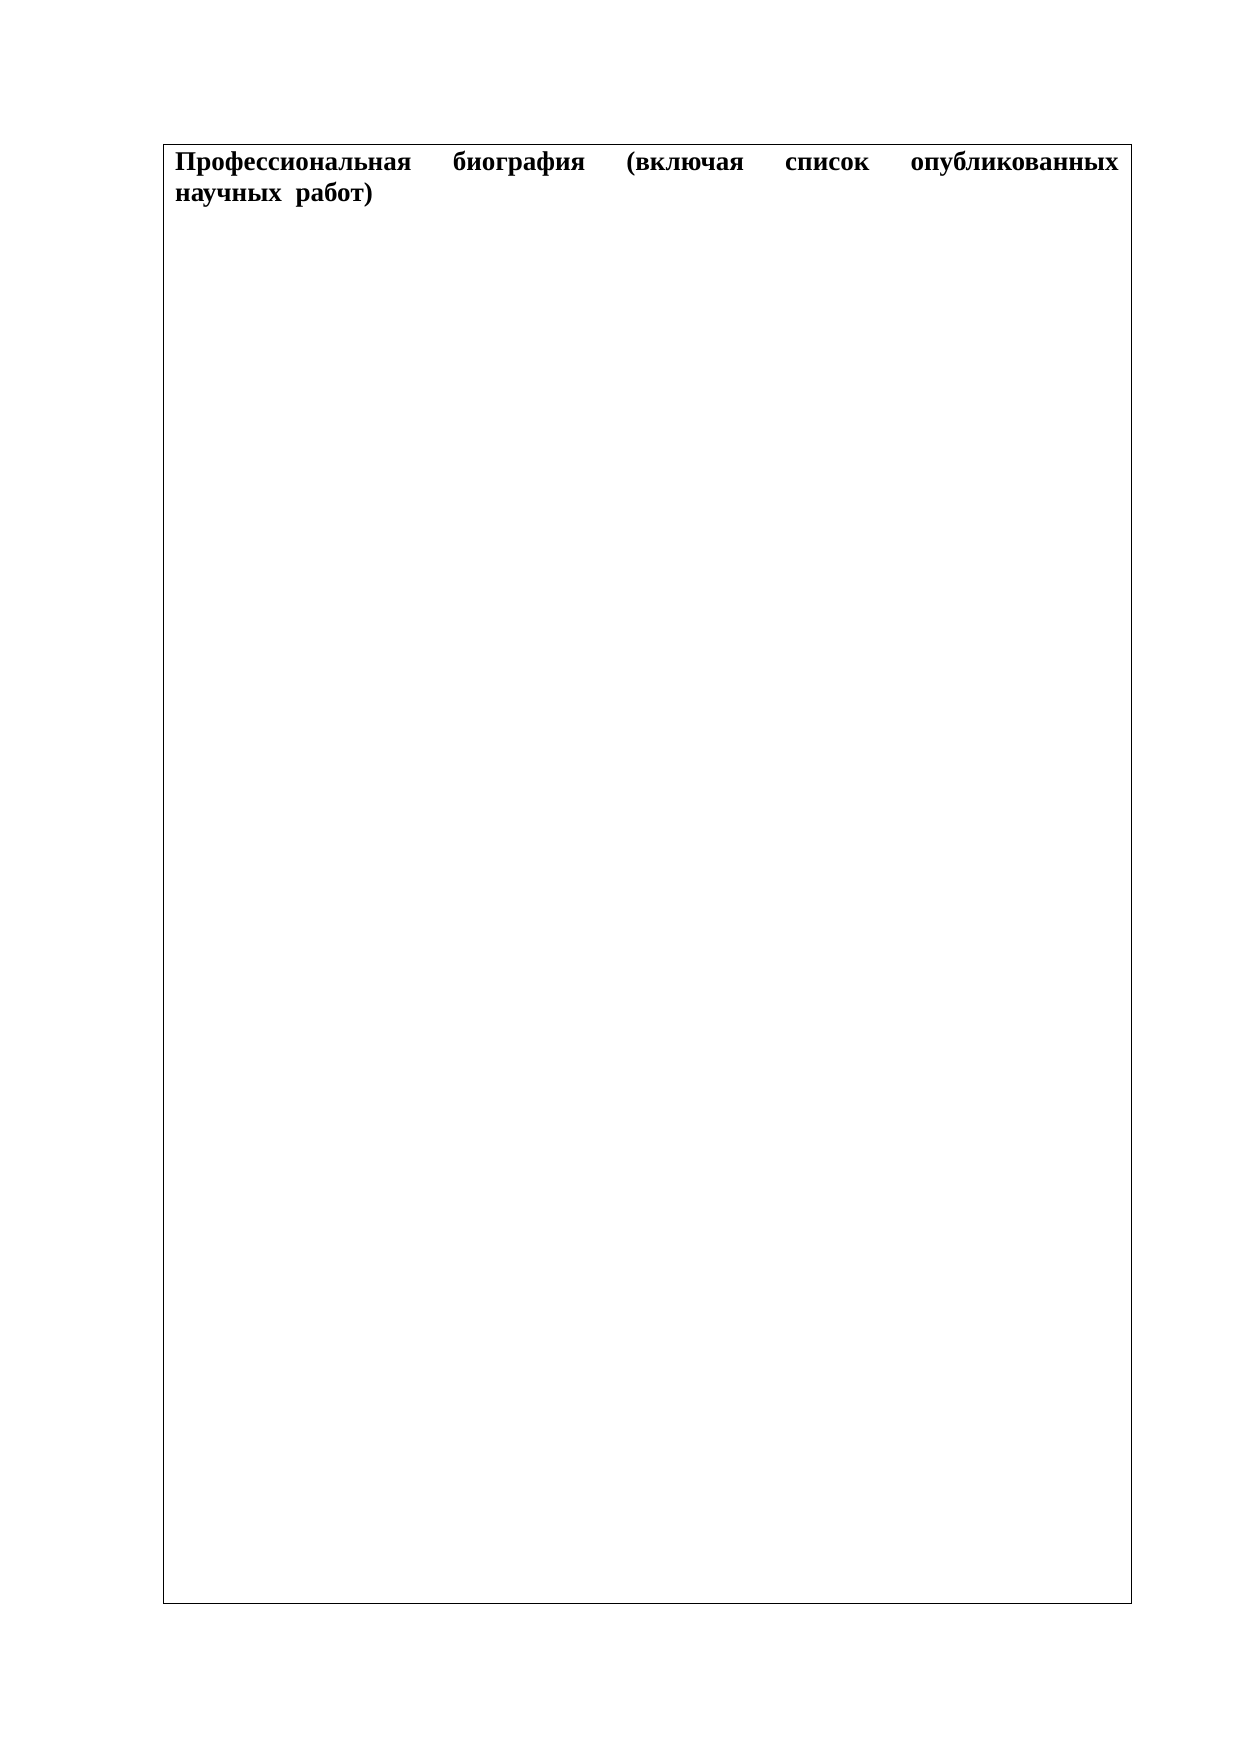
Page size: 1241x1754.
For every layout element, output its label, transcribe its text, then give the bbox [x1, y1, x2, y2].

table_cell Профессиональная биография (включая список опубликованных научных работ) [164, 145, 1131, 1602]
